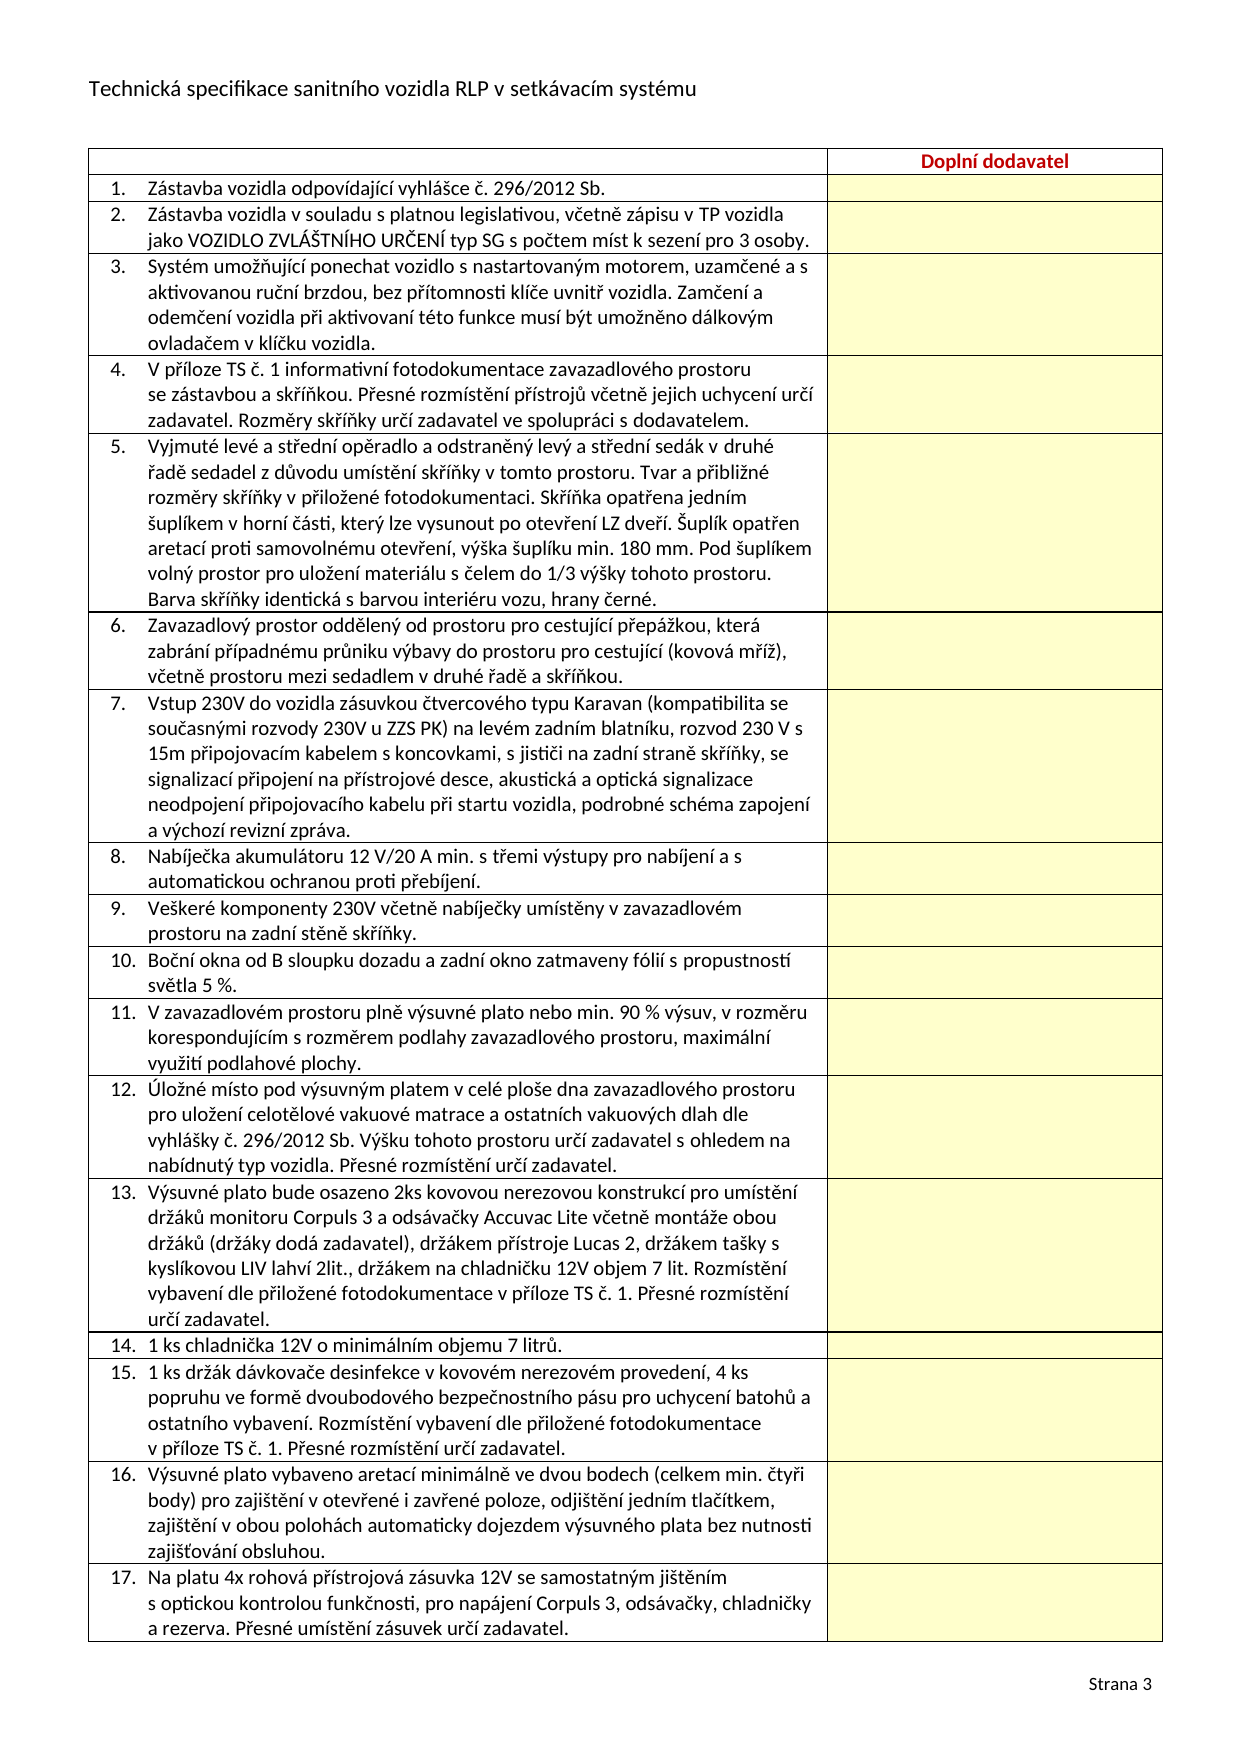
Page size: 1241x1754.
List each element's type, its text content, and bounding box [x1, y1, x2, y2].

table_cell Úložné místo pod výsuvným platem v celé ploše dna zavazadlového prostoru pro uložení celotělové vakuové matrace a ostatních vakuových dlah dle vyhlášky č. 296/2012 Sb. Výšku tohoto prostoru určí zadavatel s ohledem na nabídnutý typ vozidla. Přesné rozmístění určí zadavatel. [89, 1076, 827, 1178]
table_cell [828, 947, 1162, 998]
table_cell [828, 175, 1162, 201]
table_cell [828, 1179, 1162, 1331]
table_cell [828, 1462, 1162, 1563]
table_cell [828, 434, 1162, 611]
table_cell [828, 613, 1162, 689]
table_cell [828, 1333, 1162, 1358]
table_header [828, 149, 1162, 174]
table_cell Výsuvné plato vybaveno aretací minimálně ve dvou bodech (celkem min. čtyři body) pro zajištění v otevřené i zavřené poloze, odjištění jedním tlačítkem, zajištění v obou polohách automaticky dojezdem výsuvného plata bez nutnosti zajišťování obsluhou. [89, 1462, 827, 1563]
table_cell Boční okna od B sloupku dozadu a zadní okno zatmaveny fólií s propustností světla 5 %. [89, 947, 827, 998]
table_cell [828, 1076, 1162, 1178]
table_cell Zástavba vozidla odpovídající vyhlášce č. 296/2012 Sb. [89, 175, 827, 201]
table_cell V zavazadlovém prostoru plně výsuvné plato nebo min. 90 % výsuv, v rozměru korespondujícím s rozměrem podlahy zavazadlového prostoru, maximální využití podlahové plochy. [89, 999, 827, 1075]
table_cell [828, 356, 1162, 432]
table_cell Veškeré komponenty 230V včetně nabíječky umístěny v zavazadlovém prostoru na zadní stěně skříňky. [89, 895, 827, 946]
table_cell [828, 843, 1162, 894]
table_cell V příloze TS č. 1 informativní fotodokumentace zavazadlového prostoru se zástavbou a skříňkou. Přesné rozmístění přístrojů včetně jejich uchycení určí zadavatel. Rozměry skříňky určí zadavatel ve spolupráci s dodavatelem. [89, 356, 827, 432]
table_cell [828, 1564, 1162, 1641]
table_cell [828, 1359, 1162, 1461]
table_cell Systém umožňující ponechat vozidlo s nastartovaným motorem, uzamčené a s aktivovanou ruční brzdou, bez přítomnosti klíče uvnitř vozidla. Zamčení a odemčení vozidla při aktivovaní této funkce musí být umožněno dálkovým ovladačem v klíčku vozidla. [89, 254, 827, 355]
table_cell Zástavba vozidla v souladu s platnou legislativou, včetně zápisu v TP vozidla jako VOZIDLO ZVLÁŠTNÍHO URČENÍ typ SG s počtem míst k sezení pro 3 osoby. [89, 202, 827, 252]
table_cell Vyjmuté levé a střední opěradlo a odstraněný levý a střední sedák v druhé řadě sedadel z důvodu umístění skříňky v tomto prostoru. Tvar a přibližné rozměry skříňky v přiložené fotodokumentaci. Skříňka opatřena jedním šuplíkem v horní části, který lze vysunout po otevření LZ dveří. Šuplík opatřen aretací proti samovolnému otevření, výška šuplíku min. 180 mm. Pod šuplíkem volný prostor pro uložení materiálu s čelem do 1/3 výšky tohoto prostoru. Barva skříňky identická s barvou interiéru vozu, hrany černé. [89, 434, 827, 611]
table_cell Nabíječka akumulátoru 12 V/20 A min. s třemi výstupy pro nabíjení a s automatickou ochranou proti přebíjení. [89, 843, 827, 894]
table_cell Výsuvné plato bude osazeno 2ks kovovou nerezovou konstrukcí pro umístění držáků monitoru Corpuls 3 a odsávačky Accuvac Lite včetně montáže obou držáků (držáky dodá zadavatel), držákem přístroje Lucas 2, držákem tašky s kyslíkovou LIV lahví 2lit., držákem na chladničku 12V objem 7 lit. Rozmístění vybavení dle přiložené fotodokumentace v příloze TS č. 1. Přesné rozmístění určí zadavatel. [89, 1179, 827, 1331]
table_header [89, 149, 827, 174]
table_cell Vstup 230V do vozidla zásuvkou čtvercového typu Karavan (kompatibilita se současnými rozvody 230V u ZZS PK) na levém zadním blatníku, rozvod 230 V s 15m připojovacím kabelem s koncovkami, s jističi na zadní straně skříňky, se signalizací připojení na přístrojové desce, akustická a optická signalizace neodpojení připojovacího kabelu při startu vozidla, podrobné schéma zapojení a výchozí revizní zpráva. [89, 690, 827, 842]
table_cell [828, 690, 1162, 842]
table_cell 1 ks chladnička 12V o minimálním objemu 7 litrů. [89, 1333, 827, 1358]
table_cell 1 ks držák dávkovače desinfekce v kovovém nerezovém provedení, 4 ks popruhu ve formě dvoubodového bezpečnostního pásu pro uchycení batohů a ostatního vybavení. Rozmístění vybavení dle přiložené fotodokumentace v příloze TS č. 1. Přesné rozmístění určí zadavatel. [89, 1359, 827, 1461]
table_cell [828, 254, 1162, 355]
table_cell Na platu 4x rohová přístrojová zásuvka 12V se samostatným jištěním s optickou kontrolou funkčnosti, pro napájení Corpuls 3, odsávačky, chladničky a rezerva. Přesné umístění zásuvek určí zadavatel. [89, 1564, 827, 1641]
table_cell [828, 895, 1162, 946]
table_cell [828, 202, 1162, 252]
table_cell Zavazadlový prostor oddělený od prostoru pro cestující přepážkou, která zabrání případnému průniku výbavy do prostoru pro cestující (kovová mříž), včetně prostoru mezi sedadlem v druhé řadě a skříňkou. [89, 613, 827, 689]
table_cell [828, 999, 1162, 1075]
